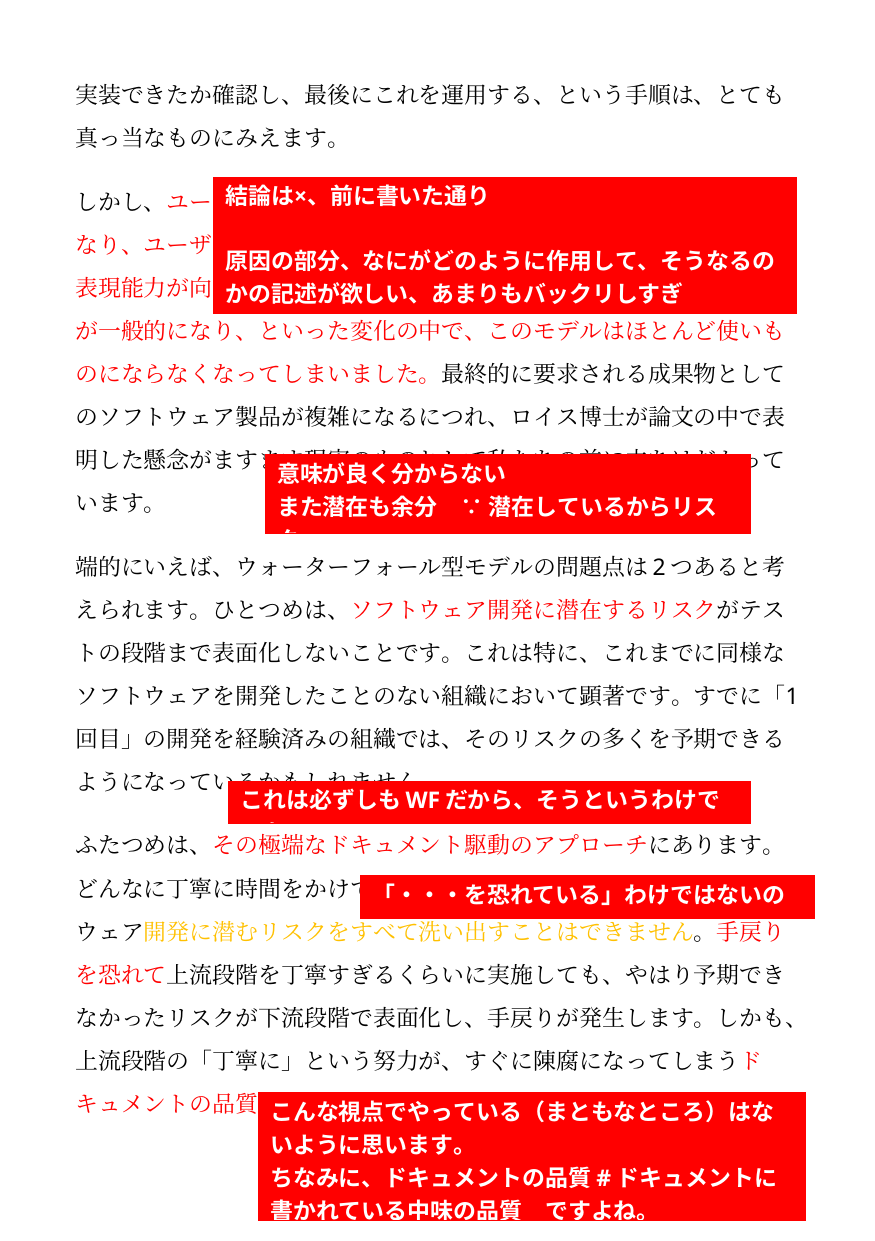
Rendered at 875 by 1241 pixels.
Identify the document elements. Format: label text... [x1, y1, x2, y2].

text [75, 825, 799, 1122]
text 端的にいえば、ウォーターフォール型モデルの問題点は2つあると考えられます。ひとつめは、ソフトウェア開発に潜在するリスクがテストの段階まで表面化しないことです。これは特に、これまでに同様なソフトウェアを開発したことのない組織において顕著です。すでに「1回目」の開発を経験済みの組織では、そのリスクの多くを予期できるようになっているかもしれません。 [75, 546, 799, 799]
text しかし、ユーザーの要求が複雑になり、コンピュータの資源が潤沢になり、ユーザーインターフェイスが高度化し、プログラミング言語の表現能力が向上し、ネットワークの帯域幅が広がり、高度な並列処理が一般的になり、といった変化の中で、このモデルはほとんど使いものにならなくなってしまいました。最終的に要求される成果物としてのソフトウェア製品が複雑になるにつれ、ロイス博士が論文の中で表明した懸念がますます現実のものとして私たちの前に立ちはだかっています。 [75, 181, 799, 521]
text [75, 75, 799, 156]
